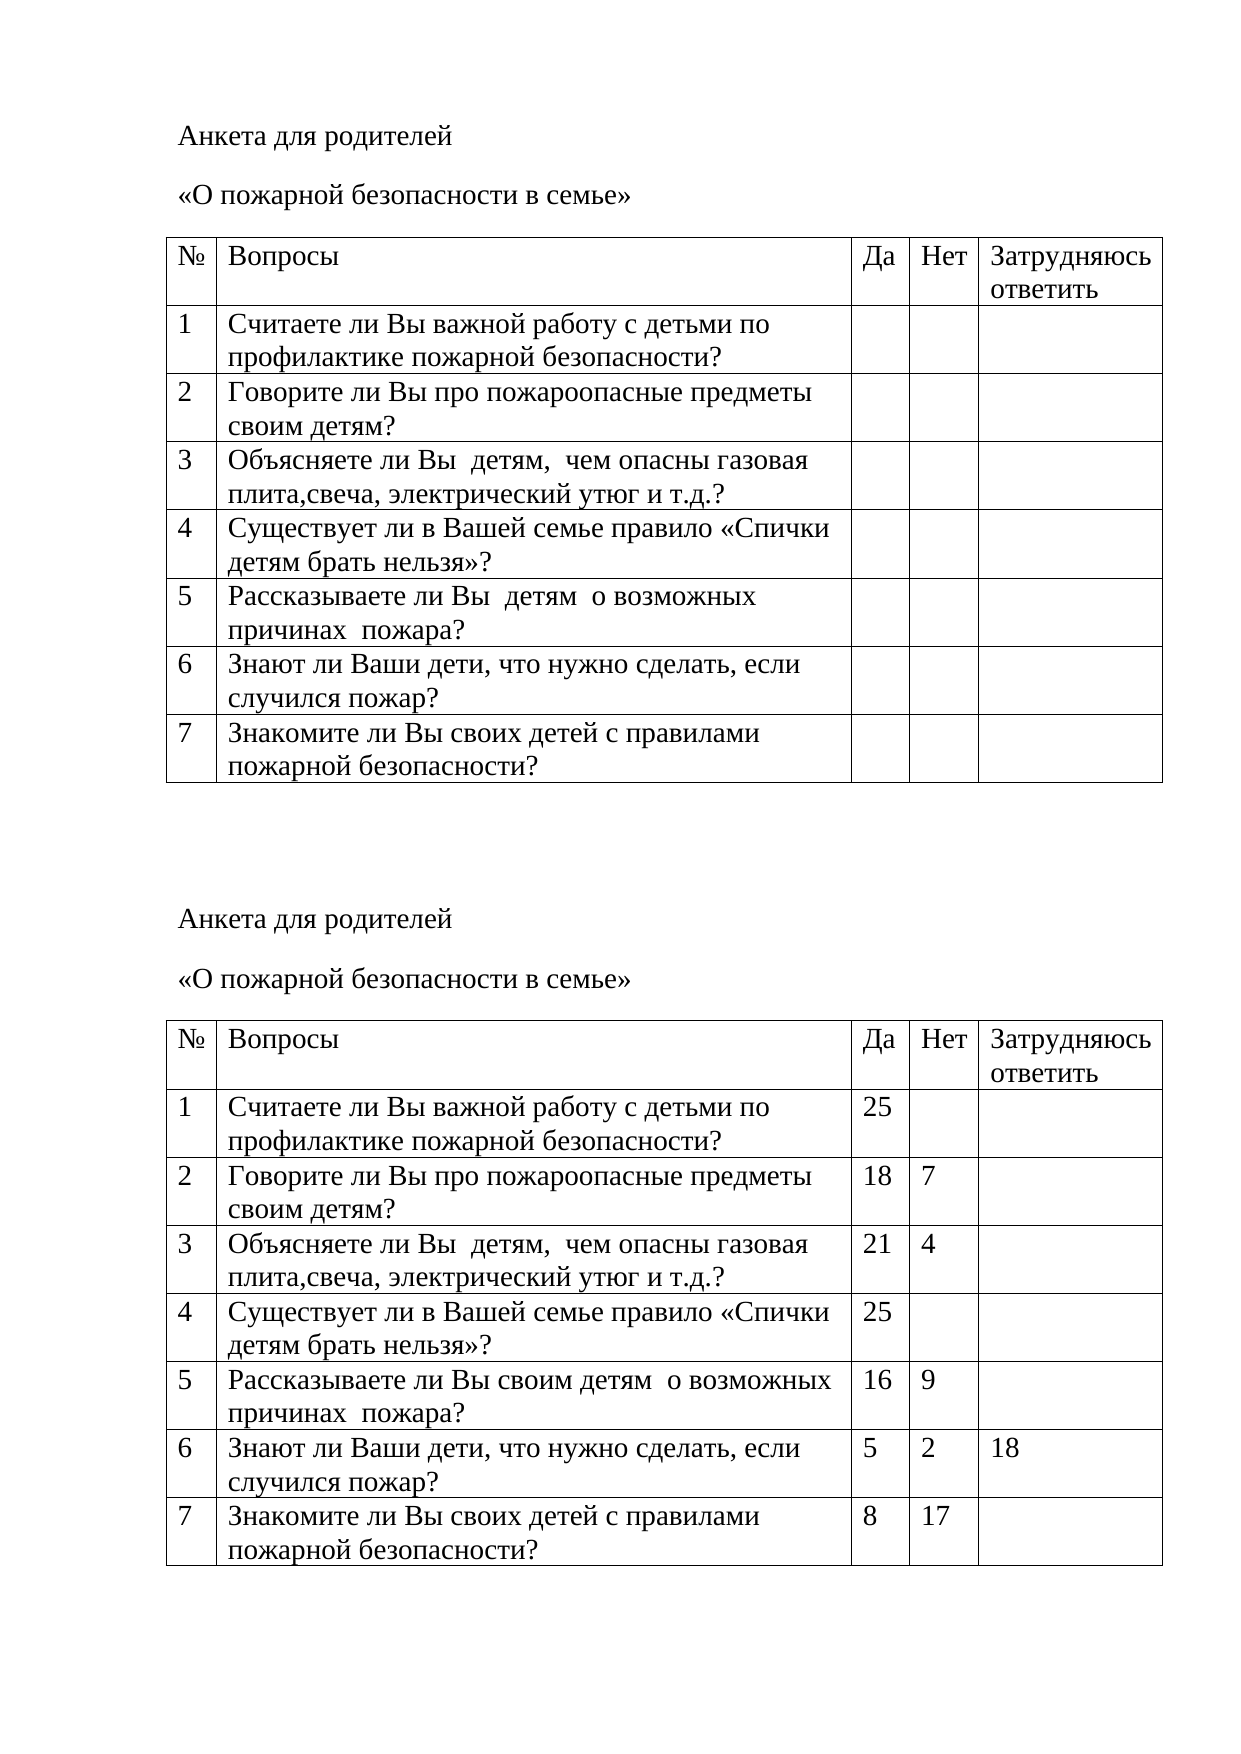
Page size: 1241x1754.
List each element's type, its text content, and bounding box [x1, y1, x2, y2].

table_header Нет [910, 238, 978, 305]
table_header № [167, 238, 216, 305]
table_cell [910, 1090, 978, 1157]
table_header Затрудняюсь ответить [979, 1021, 1162, 1088]
table_cell 21 [852, 1226, 909, 1293]
table_cell [979, 1362, 1162, 1429]
table_cell 6 [167, 1430, 216, 1497]
table_cell 16 [852, 1362, 909, 1429]
table_cell Знают ли Ваши дети, что нужно сделать, если случился пожар? [217, 647, 851, 714]
table_cell Объясняете ли Вы детям, чем опасны газовая плита,свеча, электрический утюг и т.д.? [217, 1226, 851, 1293]
table_cell 1 [167, 306, 216, 373]
table_cell 9 [910, 1362, 978, 1429]
table_header Нет [910, 1021, 978, 1088]
table_cell 7 [167, 715, 216, 782]
table_cell 8 [852, 1498, 909, 1565]
table_cell [979, 306, 1162, 373]
table_cell [852, 374, 909, 441]
table_cell 3 [167, 1226, 216, 1293]
table_cell 18 [979, 1430, 1162, 1497]
table_cell Говорите ли Вы про пожароопасные предметы своим детям? [217, 1158, 851, 1225]
table_cell 4 [167, 1294, 216, 1361]
table_cell 17 [910, 1498, 978, 1565]
table_cell [979, 1226, 1162, 1293]
table_cell [910, 715, 978, 782]
table_cell 2 [167, 374, 216, 441]
table_cell 5 [852, 1430, 909, 1497]
table_cell [910, 306, 978, 373]
table_cell Говорите ли Вы про пожароопасные предметы своим детям? [217, 374, 851, 441]
table_cell 2 [910, 1430, 978, 1497]
table_cell [979, 1158, 1162, 1225]
text «О пожарной безопасности в семье» [177, 177, 1152, 211]
table_cell Существует ли в Вашей семье правило «Спички детям брать нельзя»? [217, 510, 851, 577]
table_cell 18 [852, 1158, 909, 1225]
table_cell 25 [852, 1090, 909, 1157]
table_cell Знакомите ли Вы своих детей с правилами пожарной безопасности? [217, 715, 851, 782]
table_cell [979, 510, 1162, 577]
table_cell 4 [167, 510, 216, 577]
table_header Да [852, 1021, 909, 1088]
text Анкета для родителей [177, 118, 1152, 152]
table_cell Считаете ли Вы важной работу с детьми по профилактике пожарной безопасности? [217, 1090, 851, 1157]
table_cell [979, 1090, 1162, 1157]
table_cell Рассказываете ли Вы детям о возможных причинах пожара? [217, 579, 851, 646]
table_cell [910, 442, 978, 509]
table_cell [910, 510, 978, 577]
table_cell Знакомите ли Вы своих детей с правилами пожарной безопасности? [217, 1498, 851, 1565]
table_cell 1 [167, 1090, 216, 1157]
table_header Вопросы [217, 238, 851, 305]
table_cell [852, 442, 909, 509]
table_cell [852, 647, 909, 714]
text Анкета для родителей [177, 902, 1152, 935]
table_cell [852, 579, 909, 646]
table_cell 25 [852, 1294, 909, 1361]
table_cell [910, 647, 978, 714]
table_header Да [852, 238, 909, 305]
table_cell Существует ли в Вашей семье правило «Спички детям брать нельзя»? [217, 1294, 851, 1361]
table_header Вопросы [217, 1021, 851, 1088]
table_cell 7 [167, 1498, 216, 1565]
table_cell [910, 579, 978, 646]
table_cell Объясняете ли Вы детям, чем опасны газовая плита,свеча, электрический утюг и т.д.? [217, 442, 851, 509]
table_cell Считаете ли Вы важной работу с детьми по профилактике пожарной безопасности? [217, 306, 851, 373]
table_cell [979, 579, 1162, 646]
table_cell 5 [167, 579, 216, 646]
table_cell 6 [167, 647, 216, 714]
table_cell [910, 1294, 978, 1361]
table_header № [167, 1021, 216, 1088]
text «О пожарной безопасности в семье» [177, 961, 1152, 994]
table_header Затрудняюсь ответить [979, 238, 1162, 305]
table_cell [979, 1294, 1162, 1361]
table_cell [979, 374, 1162, 441]
table_cell [979, 647, 1162, 714]
table_cell [979, 1498, 1162, 1565]
table_cell 7 [910, 1158, 978, 1225]
table_cell 4 [910, 1226, 978, 1293]
table_cell [979, 442, 1162, 509]
table_cell [852, 510, 909, 577]
table_cell [979, 715, 1162, 782]
table_cell [852, 306, 909, 373]
table_cell [852, 715, 909, 782]
table_cell 3 [167, 442, 216, 509]
table_cell Знают ли Ваши дети, что нужно сделать, если случился пожар? [217, 1430, 851, 1497]
table_cell Рассказываете ли Вы своим детям о возможных причинах пожара? [217, 1362, 851, 1429]
table_cell [910, 374, 978, 441]
table_cell 5 [167, 1362, 216, 1429]
table_cell 2 [167, 1158, 216, 1225]
